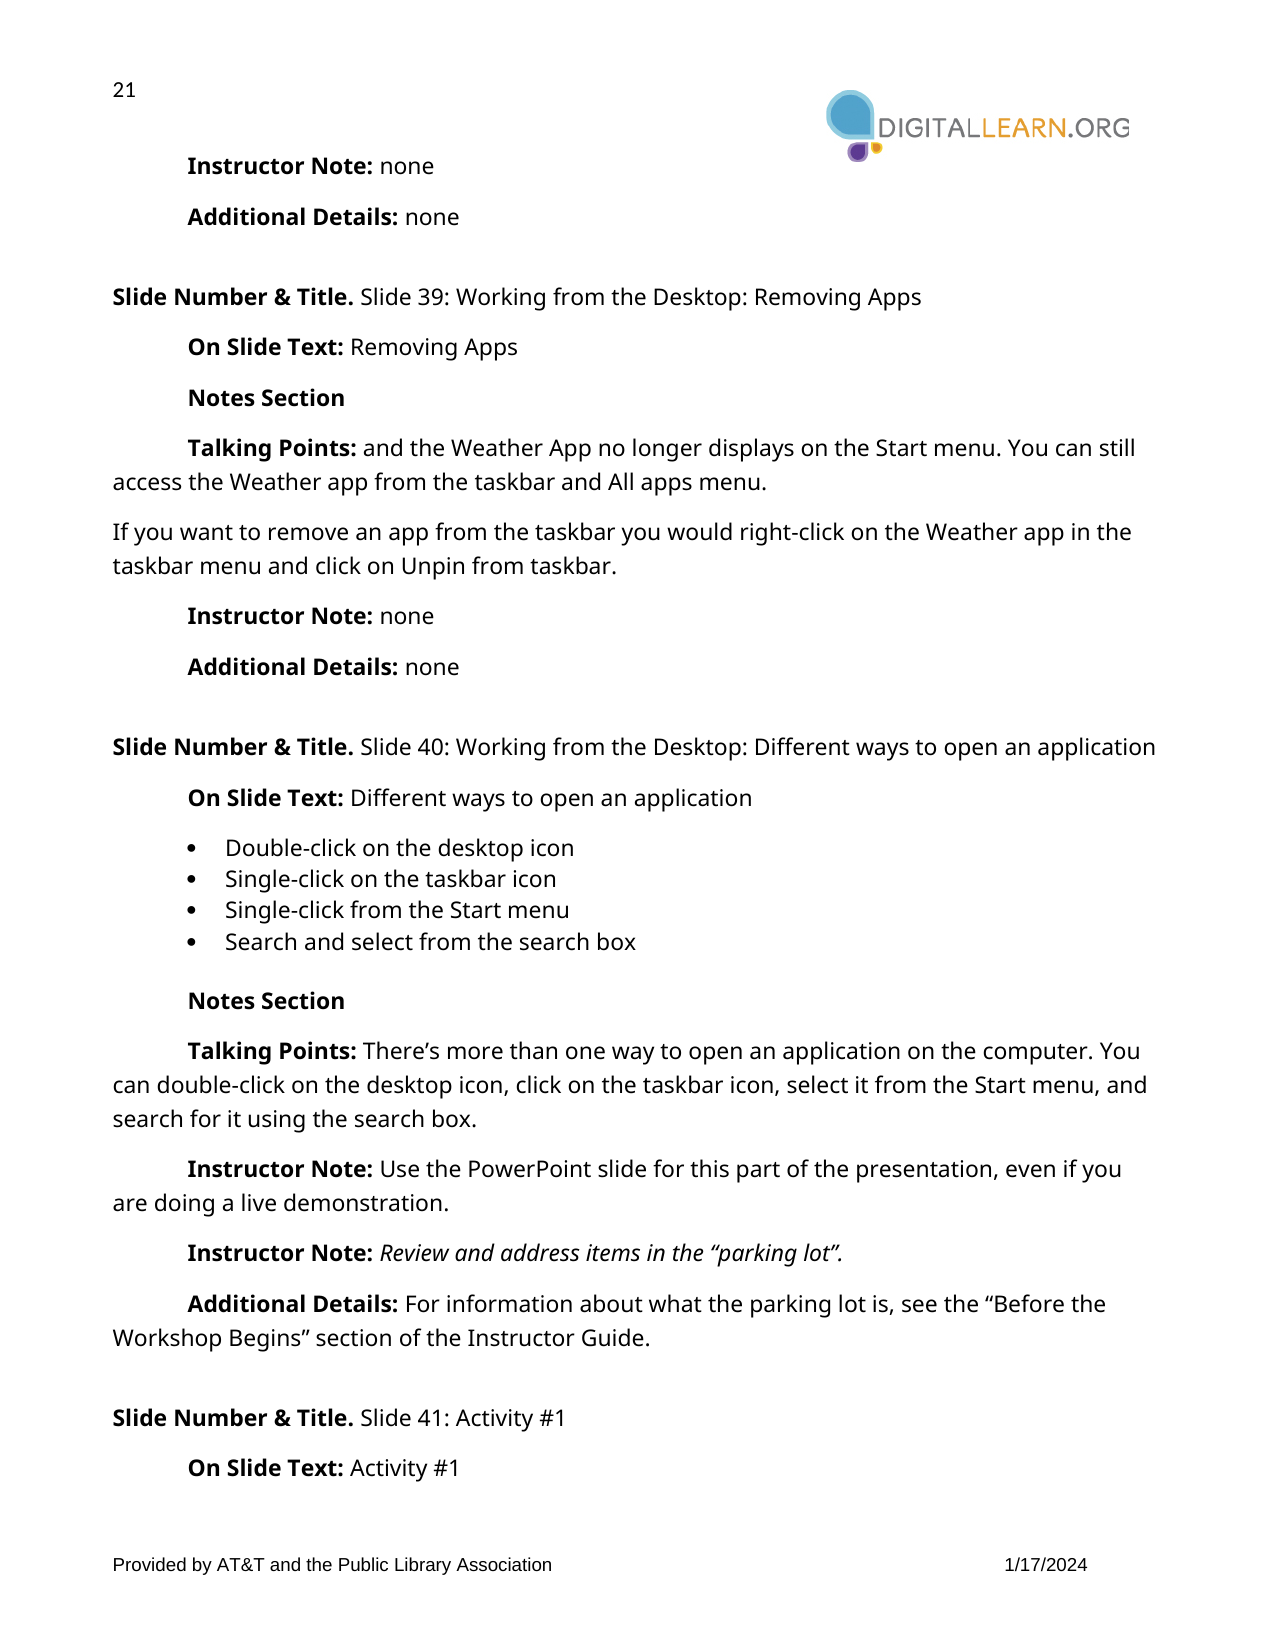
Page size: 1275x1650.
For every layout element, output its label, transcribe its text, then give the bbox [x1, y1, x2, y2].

picture [826, 90, 1129, 150]
text Slide Number & Title. Slide 41: Activity #1 [112, 1402, 1162, 1433]
text On Slide Text: Removing Apps [112, 331, 1162, 362]
text Additional Details: For information about what the parking lot is, see the “Before the Workshop Begins” section of the Instructor Guide. [112, 1288, 1162, 1383]
text Instructor Note: Review and address items in the “parking lot”. [112, 1237, 1162, 1269]
text Additional Details: none [112, 651, 1162, 712]
text Notes Section [112, 985, 1162, 1016]
text Instructor Note: none [112, 600, 1162, 632]
text If you want to remove an app from the taskbar you would right-click on the Weather app in the taskbar menu and click on Unpin from taskbar. [112, 516, 1162, 581]
text Notes Section [112, 382, 1162, 413]
text Instructor Note: Use the PowerPoint slide for this part of the presentation, even if you are doing a live demonstration. [112, 1153, 1162, 1218]
list Search and select from the search box [187, 926, 1162, 985]
list Single-click from the Start menu [187, 894, 1162, 926]
list Double-click on the desktop icon [187, 832, 1162, 863]
text Additional Details: none [112, 200, 1162, 262]
text Talking Points: and the Weather App no longer displays on the Start menu. You can still access the Weather app from the taskbar and All apps menu. ​ [112, 432, 1162, 497]
text Talking Points: There’s more than one way to open an application on the computer. You can double-click on the desktop icon, click on the taskbar icon, select it from the Start menu, and search for it using the search box. [112, 1035, 1162, 1134]
text Instructor Note: none [112, 150, 1162, 181]
text Slide Number & Title. Slide 39: Working from the Desktop: Removing Apps [112, 281, 1162, 312]
list Single-click on the taskbar icon [187, 863, 1162, 894]
text On Slide Text: Activity #1 [112, 1452, 1162, 1483]
text Slide Number & Title. Slide 40: Working from the Desktop: Different ways to open an application [112, 731, 1162, 762]
text On Slide Text: Different ways to open an application [112, 781, 1162, 813]
